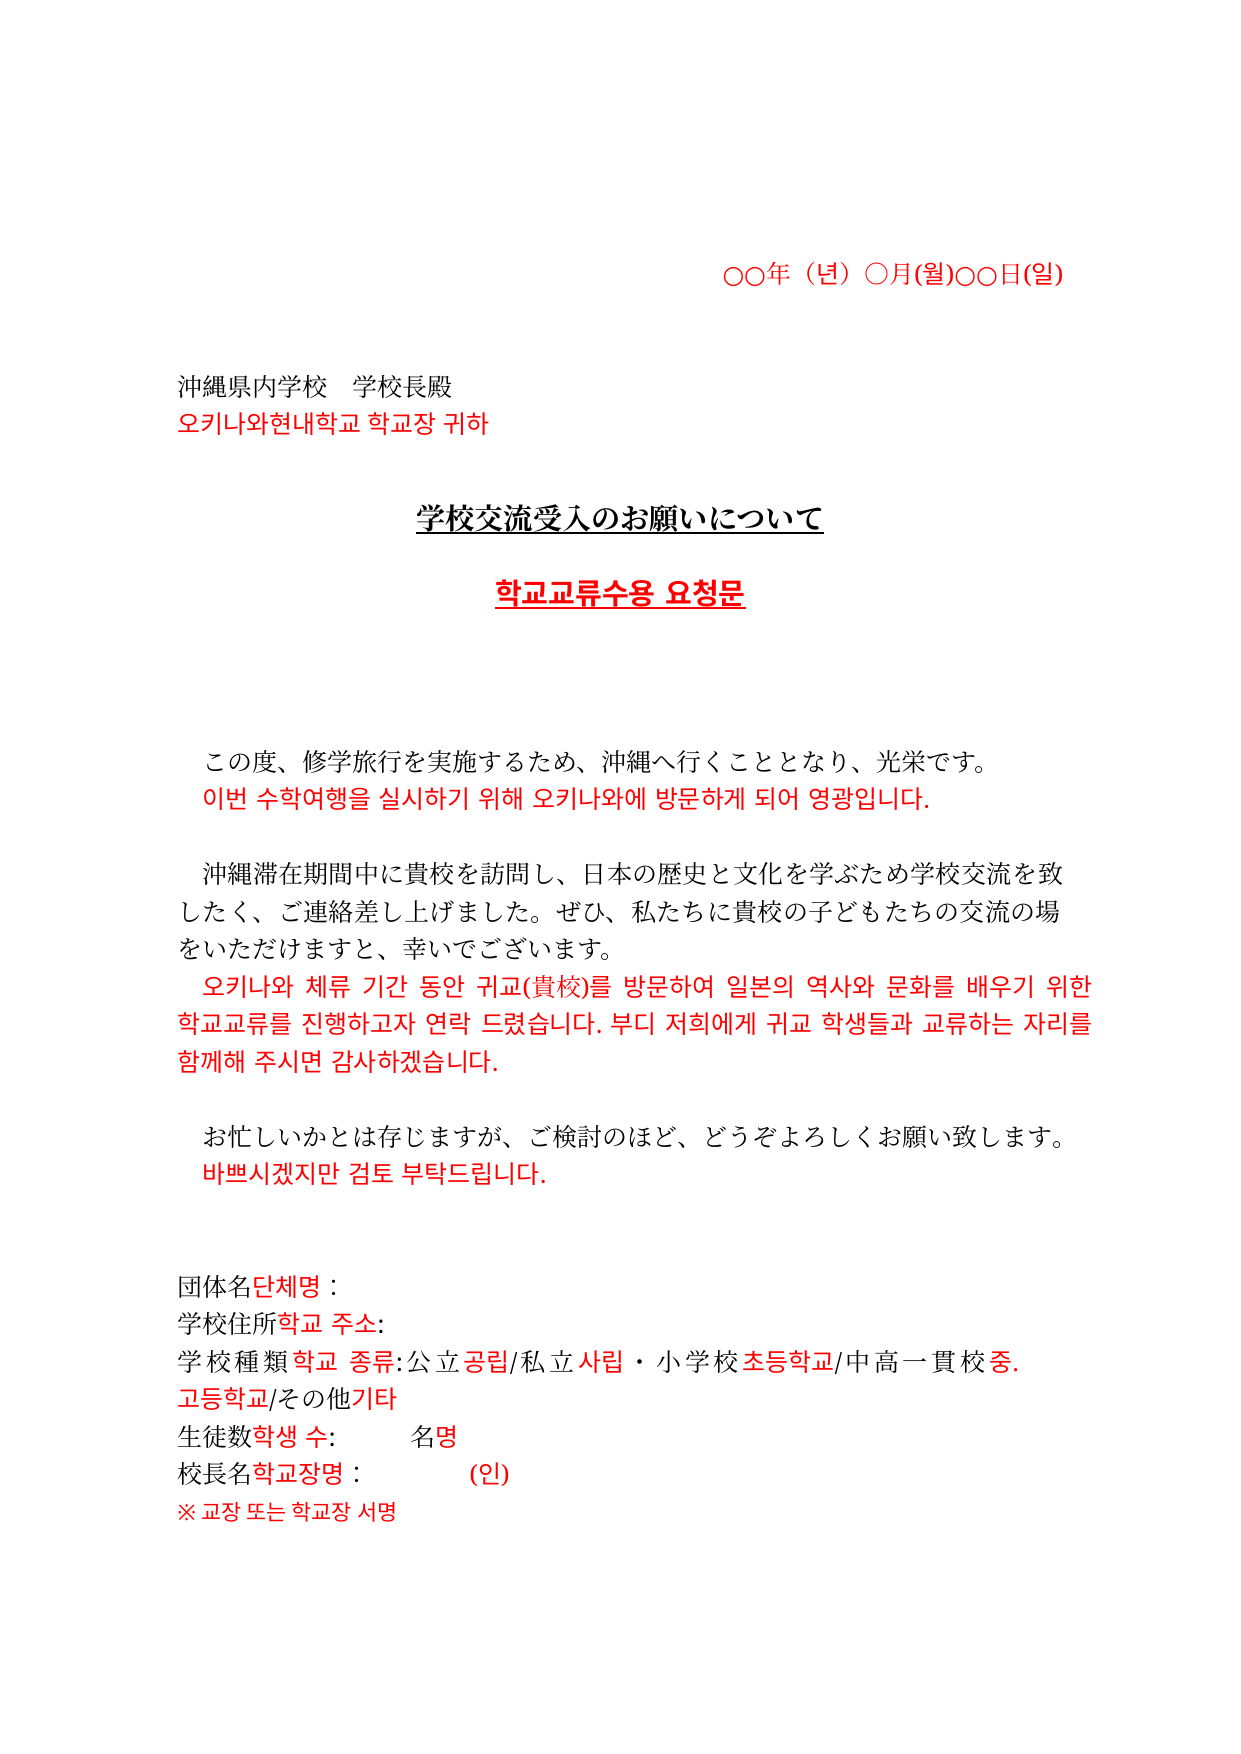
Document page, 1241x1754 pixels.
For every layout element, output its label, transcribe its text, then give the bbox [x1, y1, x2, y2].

text 学校種類학교 종류:公立공립/私立사립・小学校초등학교/中高一貫校중.고등학교/その他기타 [177, 1342, 1019, 1417]
text 학교교류수용 요청문 [177, 554, 1063, 629]
text 学校住所학교 주소: [177, 1304, 1019, 1342]
text この度、修学旅行を実施するため、沖縄へ行くこととなり、光栄です。 [177, 742, 1063, 779]
text 校長名학교장명： (인) [177, 1454, 1019, 1492]
text 学校交流受入のお願いについて [177, 479, 1063, 554]
text ※ 교장 또는 학교장 서명 [177, 1492, 1063, 1529]
text 오키나와현내학교 학교장 귀하 [177, 404, 1019, 442]
text 오키나와 체류 기간 동안 귀교(貴校)를 방문하여 일본의 역사와 문화를 배우기 위한 학교교류를 진행하고자 연락 드렸습니다. 부디 저희에게 귀교 학생들과 교류하는 자리를 함께해 주시면 감사하겠습니다. [177, 967, 1093, 1079]
text 이번 수학여행을 실시하기 위해 오키나와에 방문하게 되어 영광입니다. [177, 779, 1093, 817]
text 生徒数학생 수: 名명 [177, 1417, 1019, 1454]
text お忙しいかとは存じますが、ご検討のほど、どうぞよろしくお願い致します。 [177, 1117, 1063, 1154]
text 바쁘시겠지만 검토 부탁드립니다. [177, 1154, 1093, 1192]
text 沖縄県内学校 学校長殿 [177, 367, 1063, 404]
text 沖縄滞在期間中に貴校を訪問し、日本の歴史と文化を学ぶため学校交流を致したく、ご連絡差し上げました。ぜひ、私たちに貴校の子どもたちの交流の場をいただけますと、幸いでございます。 [177, 854, 1063, 967]
text ○○年（년）○月(월)○○日(일) [177, 254, 1063, 292]
text 団体名단체명： [177, 1267, 1019, 1304]
